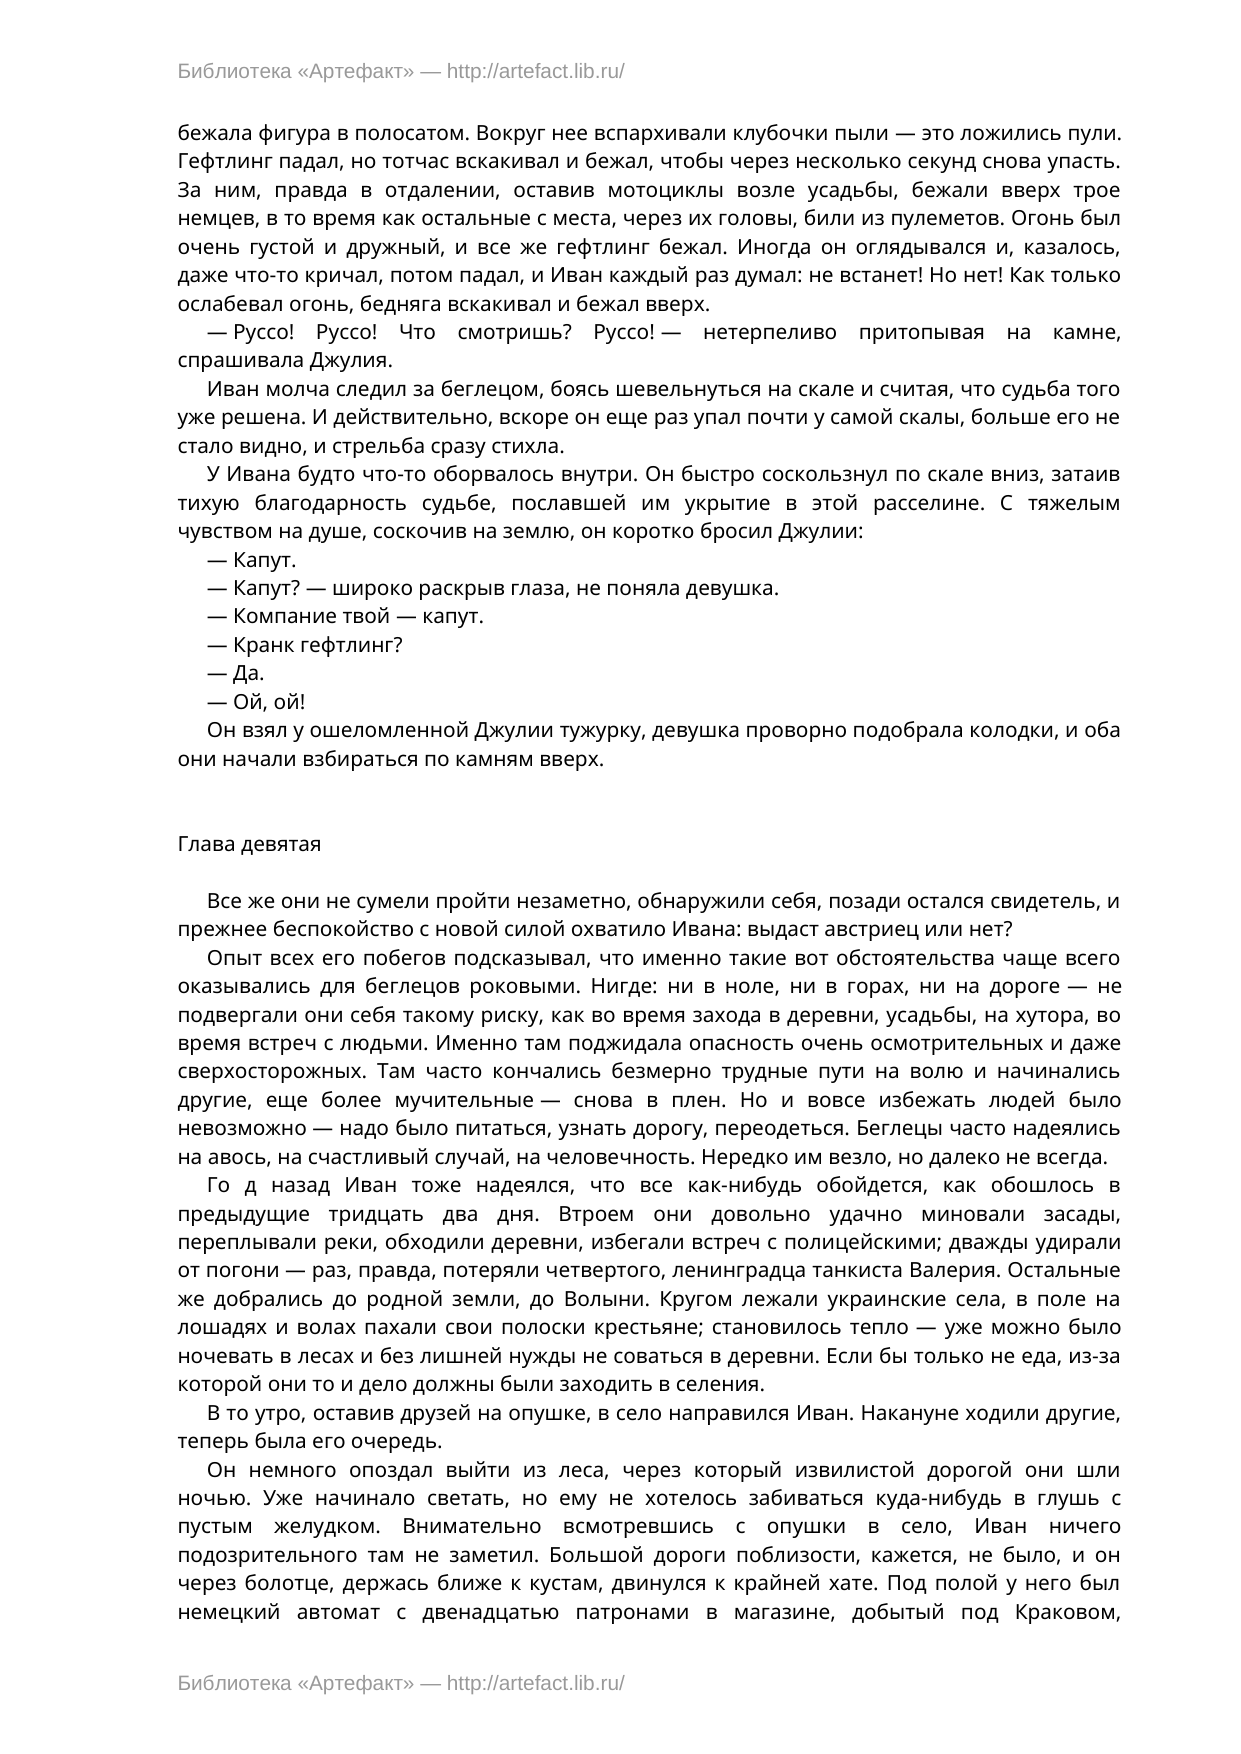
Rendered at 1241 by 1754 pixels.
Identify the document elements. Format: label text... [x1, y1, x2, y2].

text — Руссо! Руссо! Что смотришь? Руссо! — нетерпеливо притопывая на камне, спрашивала Джулия. [177, 317, 1122, 374]
text Он взял у ошеломленной Джулии тужурку, девушка проворно подобрала колодки, и оба они начали взбираться по камням вверх. [177, 715, 1122, 772]
text Иван молча следил за беглецом, боясь шевельнуться на скале и считая, что судьба того уже решена. И действительно, вскоре он еще раз упал почти у самой скалы, больше его не стало видно, и стрельба сразу стихла. [177, 374, 1122, 459]
text Го д назад Иван тоже надеялся, что все как-нибудь обойдется, как обошлось в предыдущие тридцать два дня. Втроем они довольно удачно миновали засады, переплывали реки, обходили деревни, избегали встреч с полицейскими; дважды удирали от погони — раз, правда, потеряли четвертого, ленинградца танкиста Валерия. Остальные же добрались до родной земли, до Волыни. Кругом лежали украинские села, в поле на лошадях и волах пахали свои полоски крестьяне; становилось тепло — уже можно было ночевать в лесах и без лишней нужды не соваться в деревни. Если бы только не еда, из-за которой они то и дело должны были заходить в селения. [177, 1170, 1122, 1398]
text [177, 118, 1122, 317]
text — Капут. [177, 545, 1122, 573]
text Опыт всех его побегов подсказывал, что именно такие вот обстоятельства чаще всего оказывались для беглецов роковыми. Нигде: ни в ноле, ни в горах, ни на дороге — не подвергали они себя такому риску, как во время захода в деревни, усадьбы, на хутора, во время встреч с людьми. Именно там поджидала опасность очень осмотрительных и даже сверхосторожных. Там часто кончались безмерно трудные пути на волю и начинались другие, еще более мучительные — снова в плен. Но и вовсе избежать людей было невозможно — надо было питаться, узнать дорогу, переодеться. Беглецы часто надеялись на авось, на счастливый случай, на человечность. Нередко им везло, но далеко не всегда. [177, 943, 1122, 1170]
text — Ой, ой! [177, 687, 1122, 715]
subtitle Глава девятая [177, 829, 1122, 857]
text У Ивана будто что-то оборвалось внутри. Он быстро соскользнул по скале вниз, затаив тихую благодарность судьбе, пославшей им укрытие в этой расселине. С тяжелым чувством на душе, соскочив на землю, он коротко бросил Джулии: [177, 459, 1122, 545]
text В то утро, оставив друзей на опушке, в село направился Иван. Накануне ходили другие, теперь была его очередь. [177, 1398, 1122, 1455]
text Все же они не сумели пройти незаметно, обнаружили себя, позади остался свидетель, и прежнее беспокойство с новой силой охватило Ивана: выдаст австриец или нет? [177, 886, 1122, 943]
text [177, 1455, 1122, 1625]
text — Да. [177, 658, 1122, 687]
text — Капут? — широко раскрыв глаза, не поняла девушка. [177, 573, 1122, 602]
text — Кранк гефтлинг? [177, 630, 1122, 658]
text — Компание твой — капут. [177, 602, 1122, 630]
